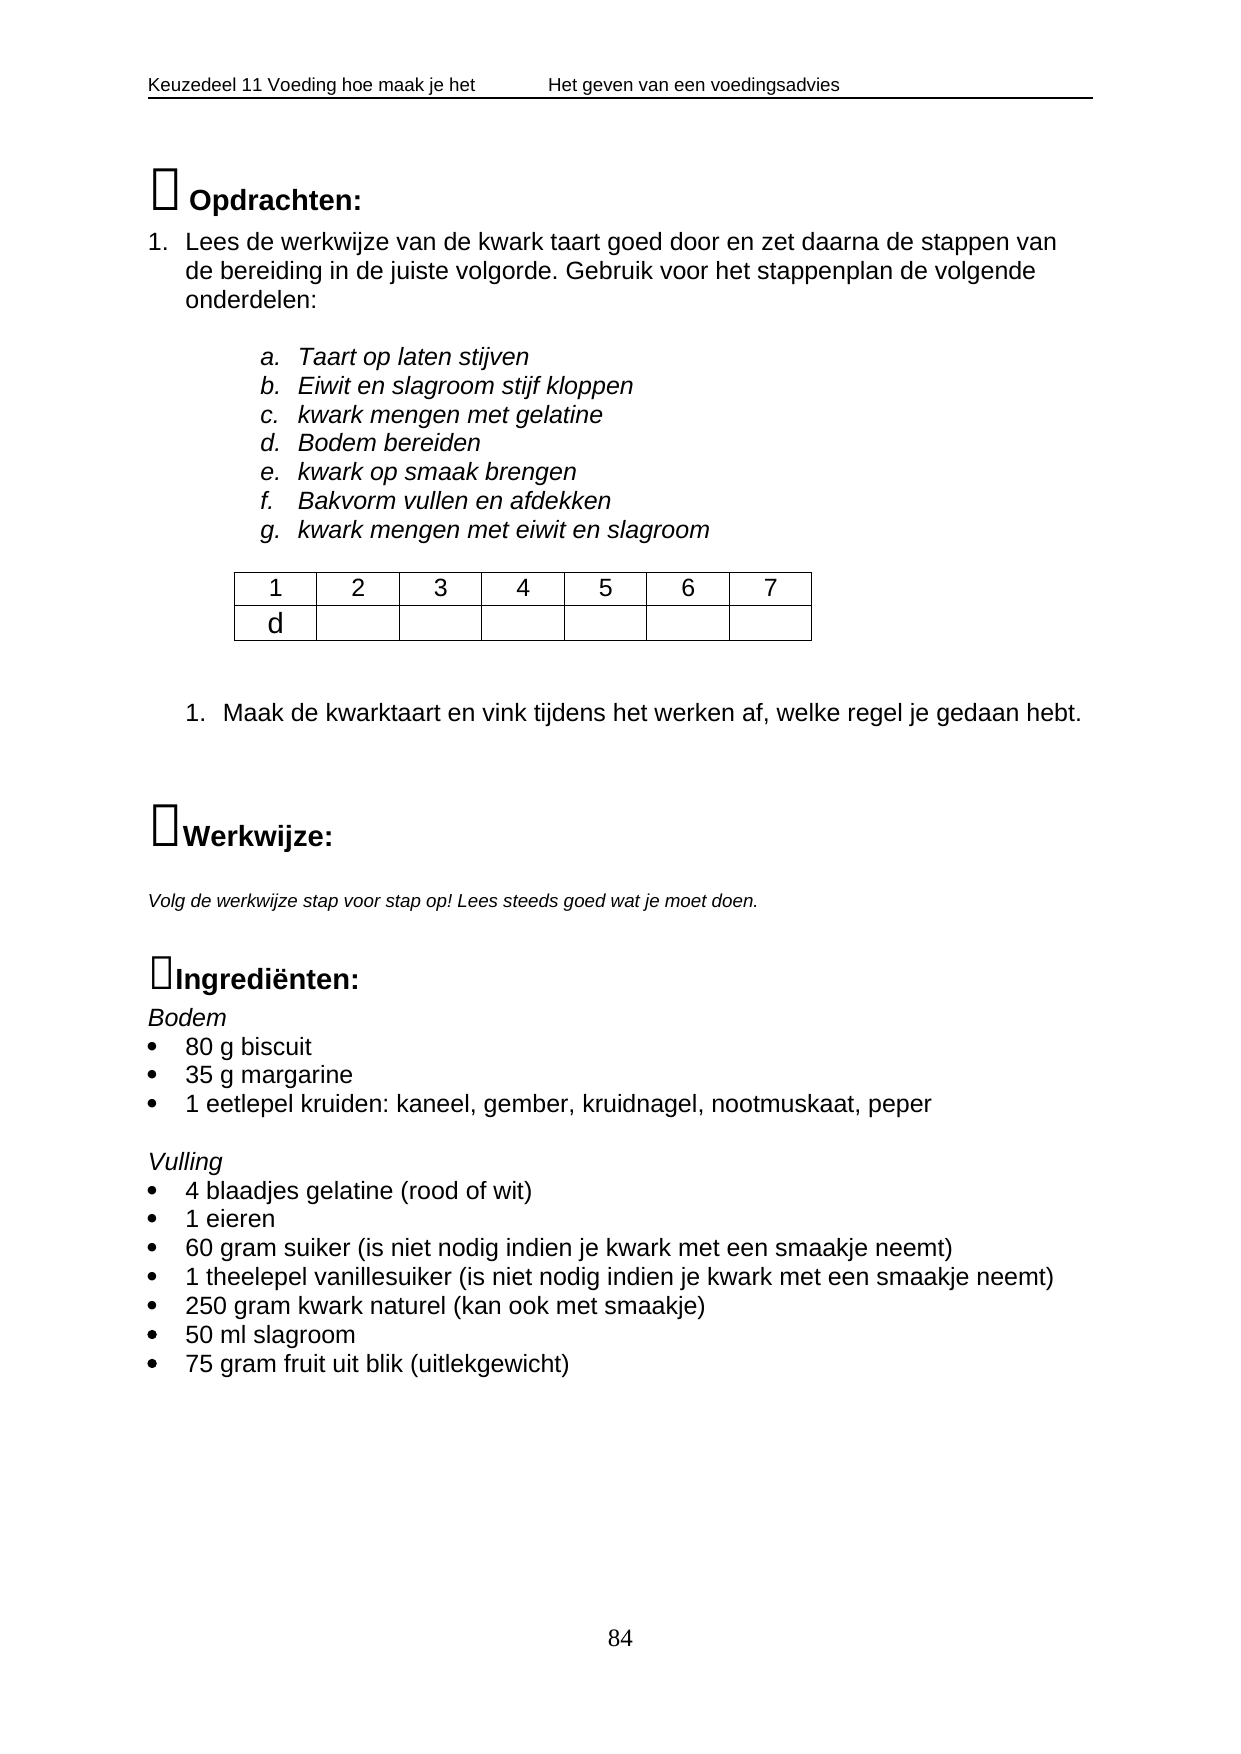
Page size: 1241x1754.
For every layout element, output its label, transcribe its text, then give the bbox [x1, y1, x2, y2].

list 1 eieren [148, 1204, 1093, 1233]
list 35 g margarine [148, 1060, 1093, 1089]
list 80 g biscuit [148, 1032, 1093, 1060]
table_header 3 [400, 573, 481, 605]
table_cell [647, 606, 729, 639]
list Lees de werkwijze van de kwark taart goed door en zet daarna de stappen van de bereiding in de juiste volgorde. Gebruik voor het stappenplan de volgende onderdelen: [148, 227, 1093, 313]
list 1 theelepel vanillesuiker (is niet nodig indien je kwark met een smaakje neemt) [148, 1262, 1093, 1291]
list 50 ml slagroom [148, 1320, 1093, 1349]
text  Opdrachten: [148, 148, 1093, 227]
list Eiwit en slagroom stijf kloppen [260, 371, 1093, 399]
list kwark naturel (kan ook met smaakje) [148, 1291, 1093, 1320]
table_header 2 [317, 573, 399, 605]
subtitle Vulling [148, 1147, 1093, 1176]
list 60 gram suiker (is niet nodig indien je kwark met een smaakje neemt) [148, 1233, 1093, 1262]
list Bodem bereiden [260, 428, 1093, 457]
list Maak de kwarktaart en vink tijdens het werken af, welke regel je gedaan hebt. [185, 698, 1093, 727]
table_header 1 [235, 573, 316, 605]
text Volg de werkwijze stap voor stap op! Lees steeds goed wat je moet doen. [148, 890, 1093, 912]
table_cell [482, 606, 564, 639]
list kwark mengen met eiwit en slagroom [260, 514, 1093, 543]
table_cell [565, 606, 646, 639]
list 1 eetlepel kruiden: kaneel, gember, kruidnagel, nootmuskaat, peper [148, 1089, 1093, 1118]
table_cell [730, 606, 811, 639]
table_header 5 [565, 573, 646, 605]
table_cell [317, 606, 399, 639]
subtitle Bodem [148, 1003, 1093, 1032]
table_header 6 [647, 573, 729, 605]
table_cell [400, 606, 481, 639]
list kwark op smaak brengen [260, 457, 1093, 486]
text Werkwijze: [148, 784, 1093, 864]
list kwark mengen met gelatine [260, 399, 1093, 428]
list 4 blaadjes gelatine (rood of wit) [148, 1176, 1093, 1204]
table_header 4 [482, 573, 564, 605]
text Ingrediënten: [148, 940, 1093, 1003]
list Bakvorm vullen en afdekken [260, 486, 1093, 514]
table_header 7 [730, 573, 811, 605]
table_cell d [235, 606, 316, 639]
list Taart op laten stijven [260, 342, 1093, 371]
list 75 gram fruit uit blik (uitlekgewicht) [148, 1349, 1093, 1378]
